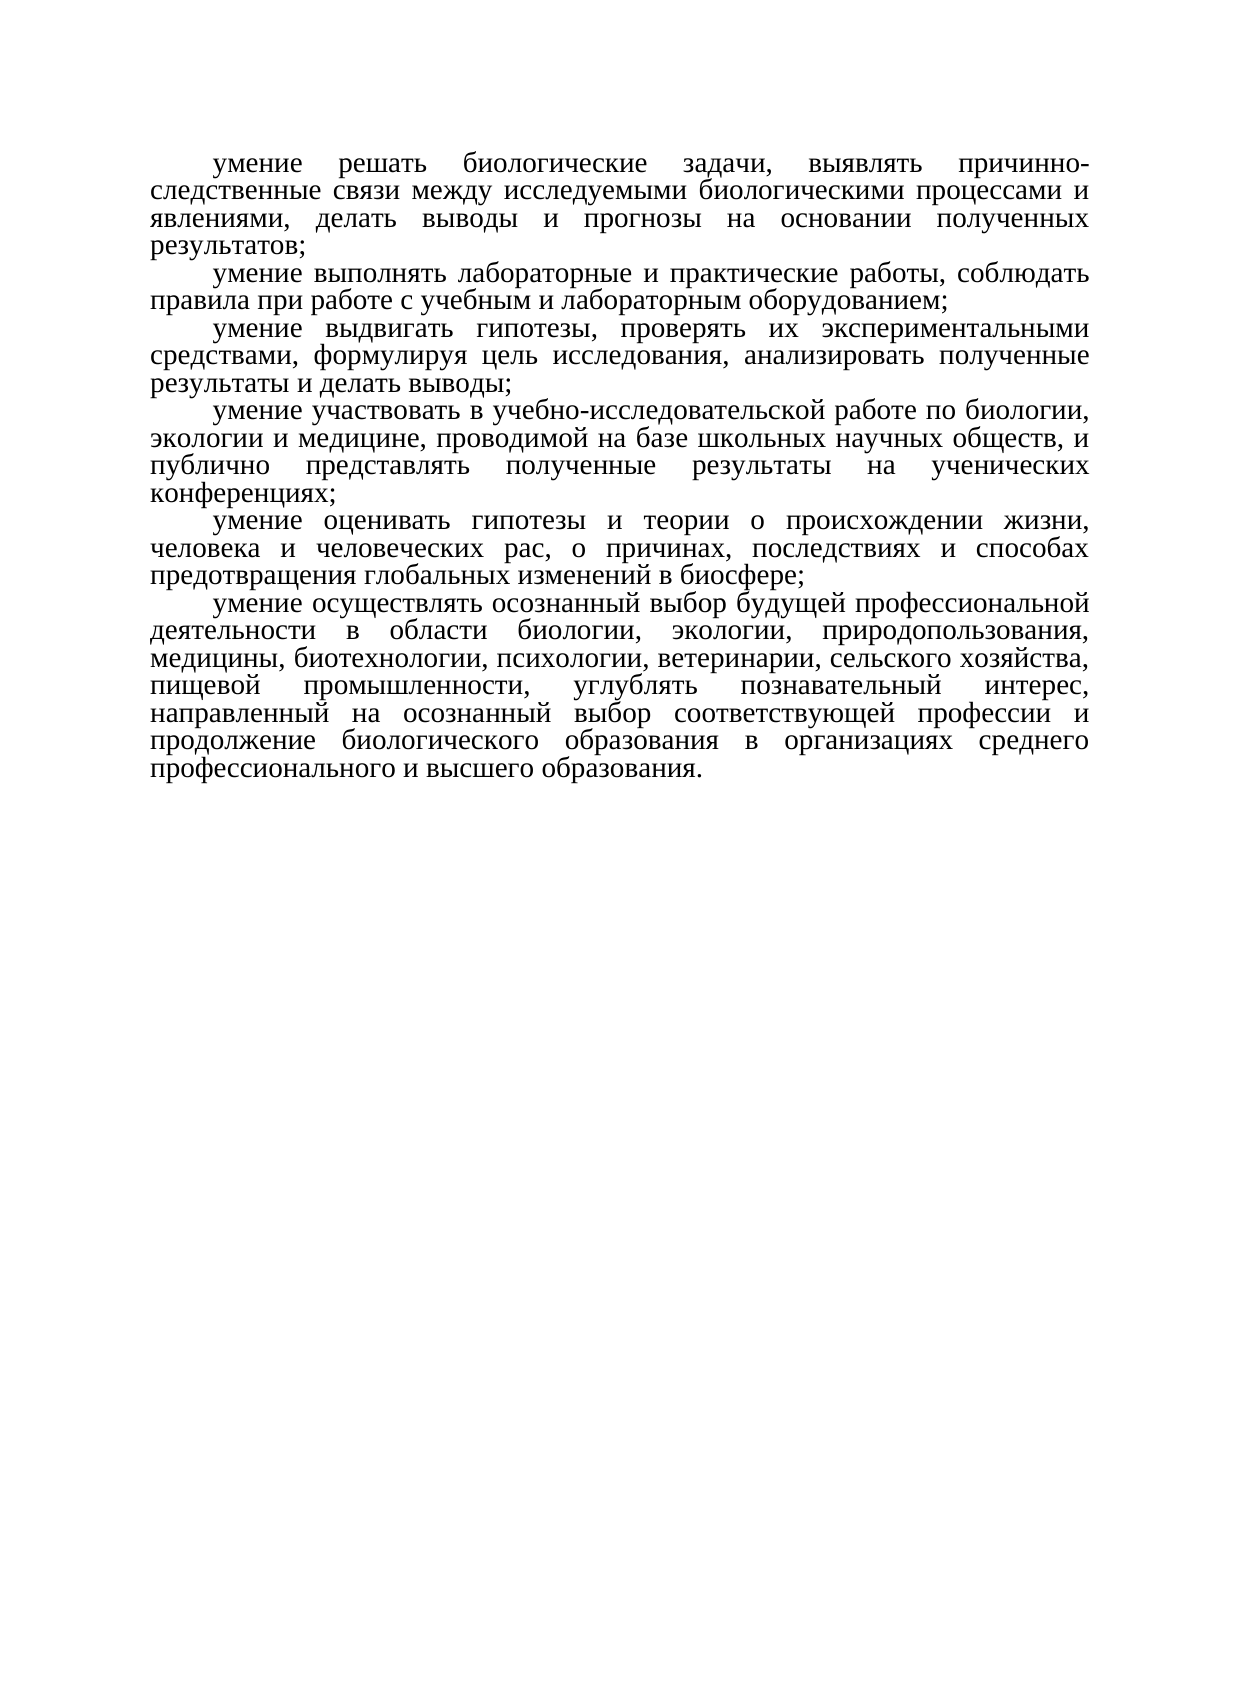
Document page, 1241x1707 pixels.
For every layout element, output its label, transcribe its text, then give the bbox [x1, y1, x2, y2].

text умение участвовать в учебно-исследовательской работе по биологии, экологии и медицине, проводимой на базе школьных научных обществ, и публично представлять полученные результаты на ученических конференциях; [150, 397, 1090, 507]
text умение оценивать гипотезы и теории о происхождении жизни, человека и человеческих рас, о причинах, последствиях и способах предотвращения глобальных изменений в биосфере; [150, 507, 1090, 590]
text умение решать биологические задачи, выявлять причинно-следственные связи между исследуемыми биологическими процессами и явлениями, делать выводы и прогнозы на основании полученных результатов; [150, 150, 1090, 260]
text умение выполнять лабораторные и практические работы, соблюдать правила при работе с учебным и лабораторным оборудованием; [150, 260, 1090, 315]
text умение выдвигать гипотезы, проверять их экспериментальными средствами, формулируя цель исследования, анализировать полученные результаты и делать выводы; [150, 315, 1090, 397]
text умение осуществлять осознанный выбор будущей профессиональной деятельности в области биологии, экологии, природопользования, медицины, биотехнологии, психологии, ветеринарии, сельского хозяйства, пищевой промышленности, углублять познавательный интерес, направленный на осознанный выбор соответствующей профессии и продолжение биологического образования в организациях среднего профессионального и высшего образования. [150, 590, 1090, 782]
